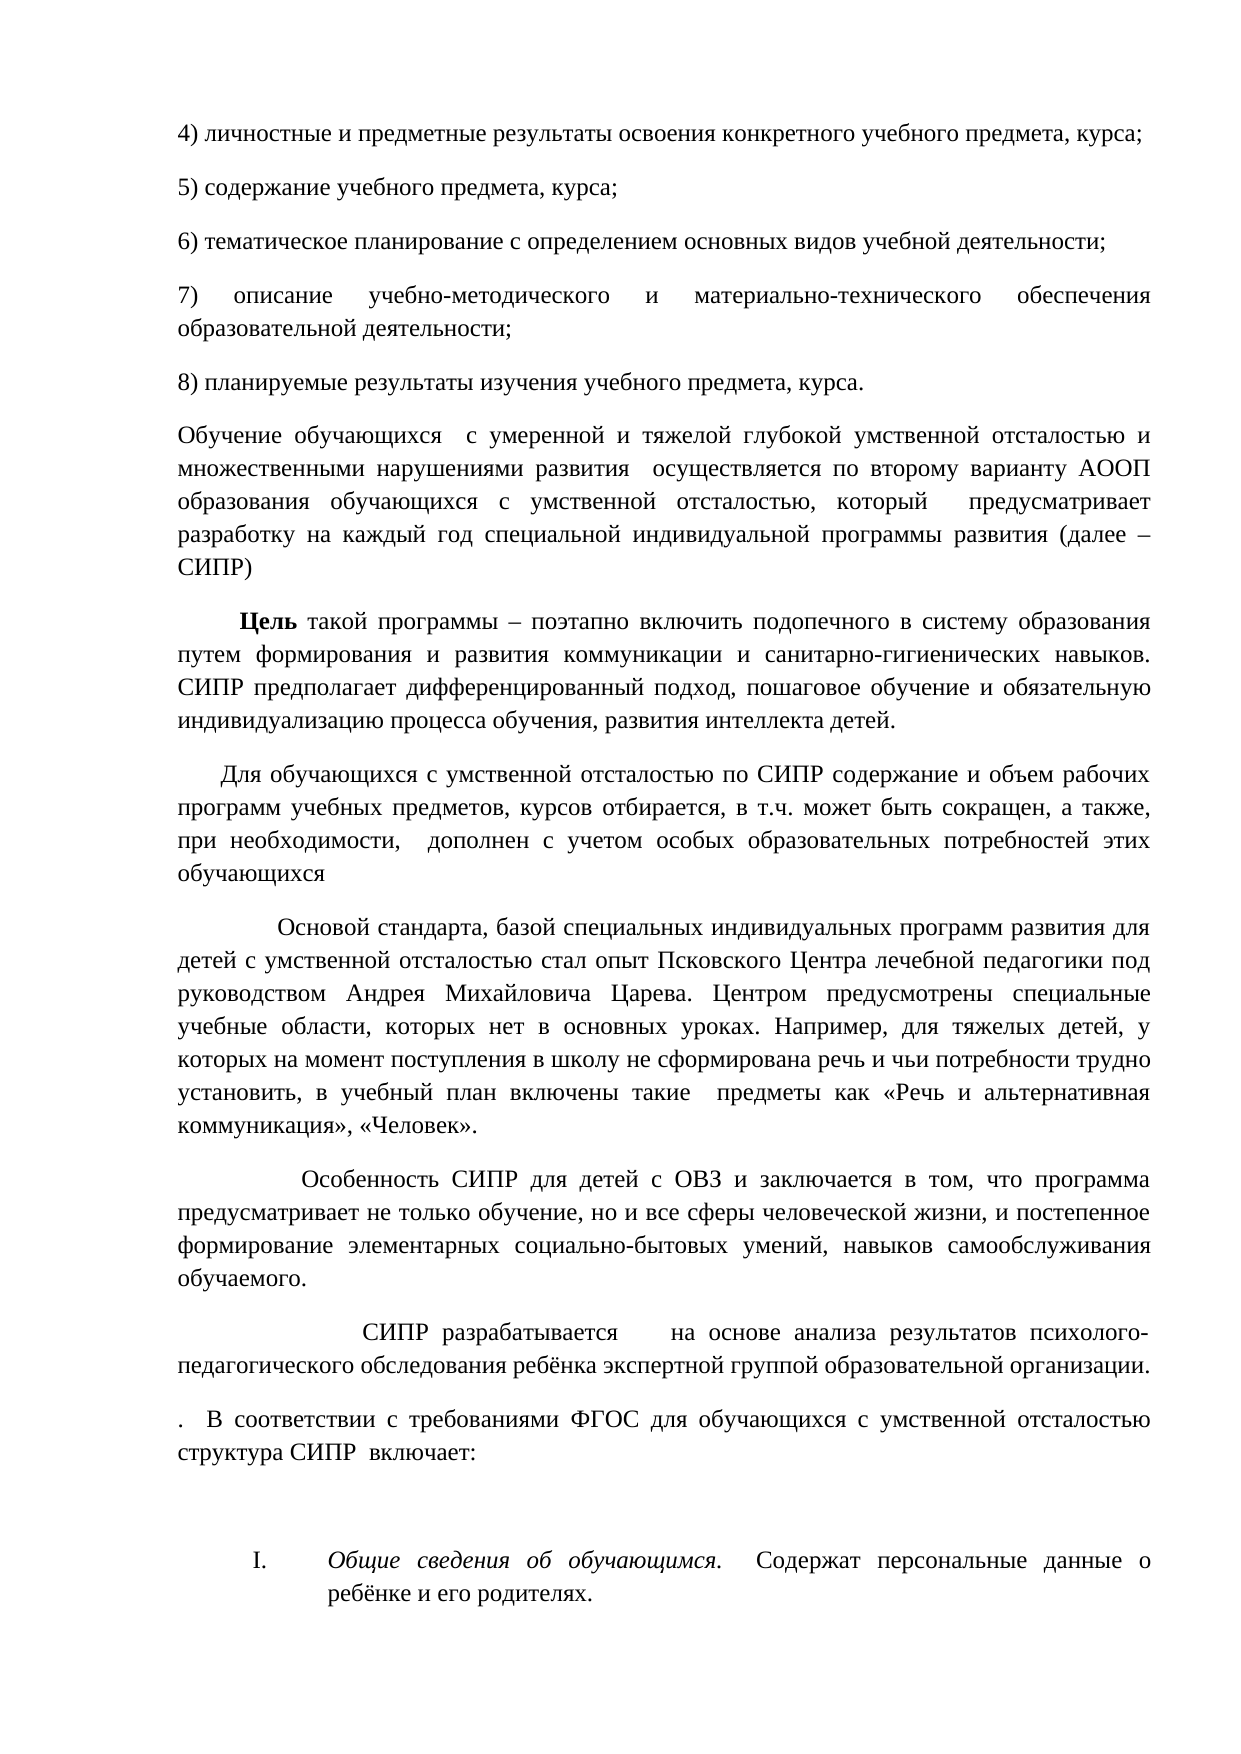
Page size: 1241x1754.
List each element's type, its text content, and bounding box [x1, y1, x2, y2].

text Особенность СИПР для детей с ОВЗ и заключается в том, что программа предусматривает не только обучение, но и все сферы человеческой жизни, и постепенное формирование элементарных социально-бытовых умений, навыков самообслуживания обучаемого. [177, 1164, 1152, 1292]
text . В соответствии с требованиями ФГОС для обучающихся с умственной отсталостью структура СИПР включает: [177, 1404, 1152, 1466]
text 7) описание учебно-методического и материально-технического обеспечения образовательной деятельности; [177, 280, 1152, 341]
text 8) планируемые результаты изучения учебного предмета, курса. [177, 367, 1152, 395]
text СИПР разрабатывается на основе анализа результатов психолого-педагогического обследования ребёнка экспертной группой образовательной организации. [177, 1317, 1152, 1379]
list Общие сведения об обучающимся. Содержат персональные данные о ребёнке и его родителях. [252, 1545, 1152, 1606]
text 5) содержание учебного предмета, курса; [177, 172, 1152, 201]
text Основой стандарта, базой специальных индивидуальных программ развития для детей с умственной отсталостью стал опыт Псковского Центра лечебной педагогики под руководством Андрея Михайловича Царева. Центром предусмотрены специальные учебные области, которых нет в основных уроках. Например, для тяжелых детей, у которых на момент поступления в школу не сформирована речь и чьи потребности трудно установить, в учебный план включены такие предметы как «Речь и альтернативная коммуникация», «Человек». [177, 912, 1152, 1139]
text Цель такой программы – поэтапно включить подопечного в систему образования путем формирования и развития коммуникации и санитарно-гигиенических навыков. СИПР предполагает дифференцированный подход, пошаговое обучение и обязательную индивидуализацию процесса обучения, развития интеллекта детей. [177, 606, 1152, 734]
text Для обучающихся с умственной отсталостью по СИПР содержание и объем рабочих программ учебных предметов, курсов отбирается, в т.ч. может быть сокращен, а также, при необходимости, дополнен с учетом особых образовательных потребностей этих обучающихся [177, 759, 1152, 887]
text 4) личностные и предметные результаты освоения конкретного учебного предмета, курса; [177, 118, 1152, 147]
text 6) тематическое планирование с определением основных видов учебной деятельности; [177, 226, 1152, 254]
text Обучение обучающихся с умеренной и тяжелой глубокой умственной отсталостью и множественными нарушениями развития осуществляется по второму варианту АООП образования обучающихся с умственной отсталостью, который предусматривает разработку на каждый год специальной индивидуальной программы развития (далее – СИПР) [177, 420, 1152, 581]
